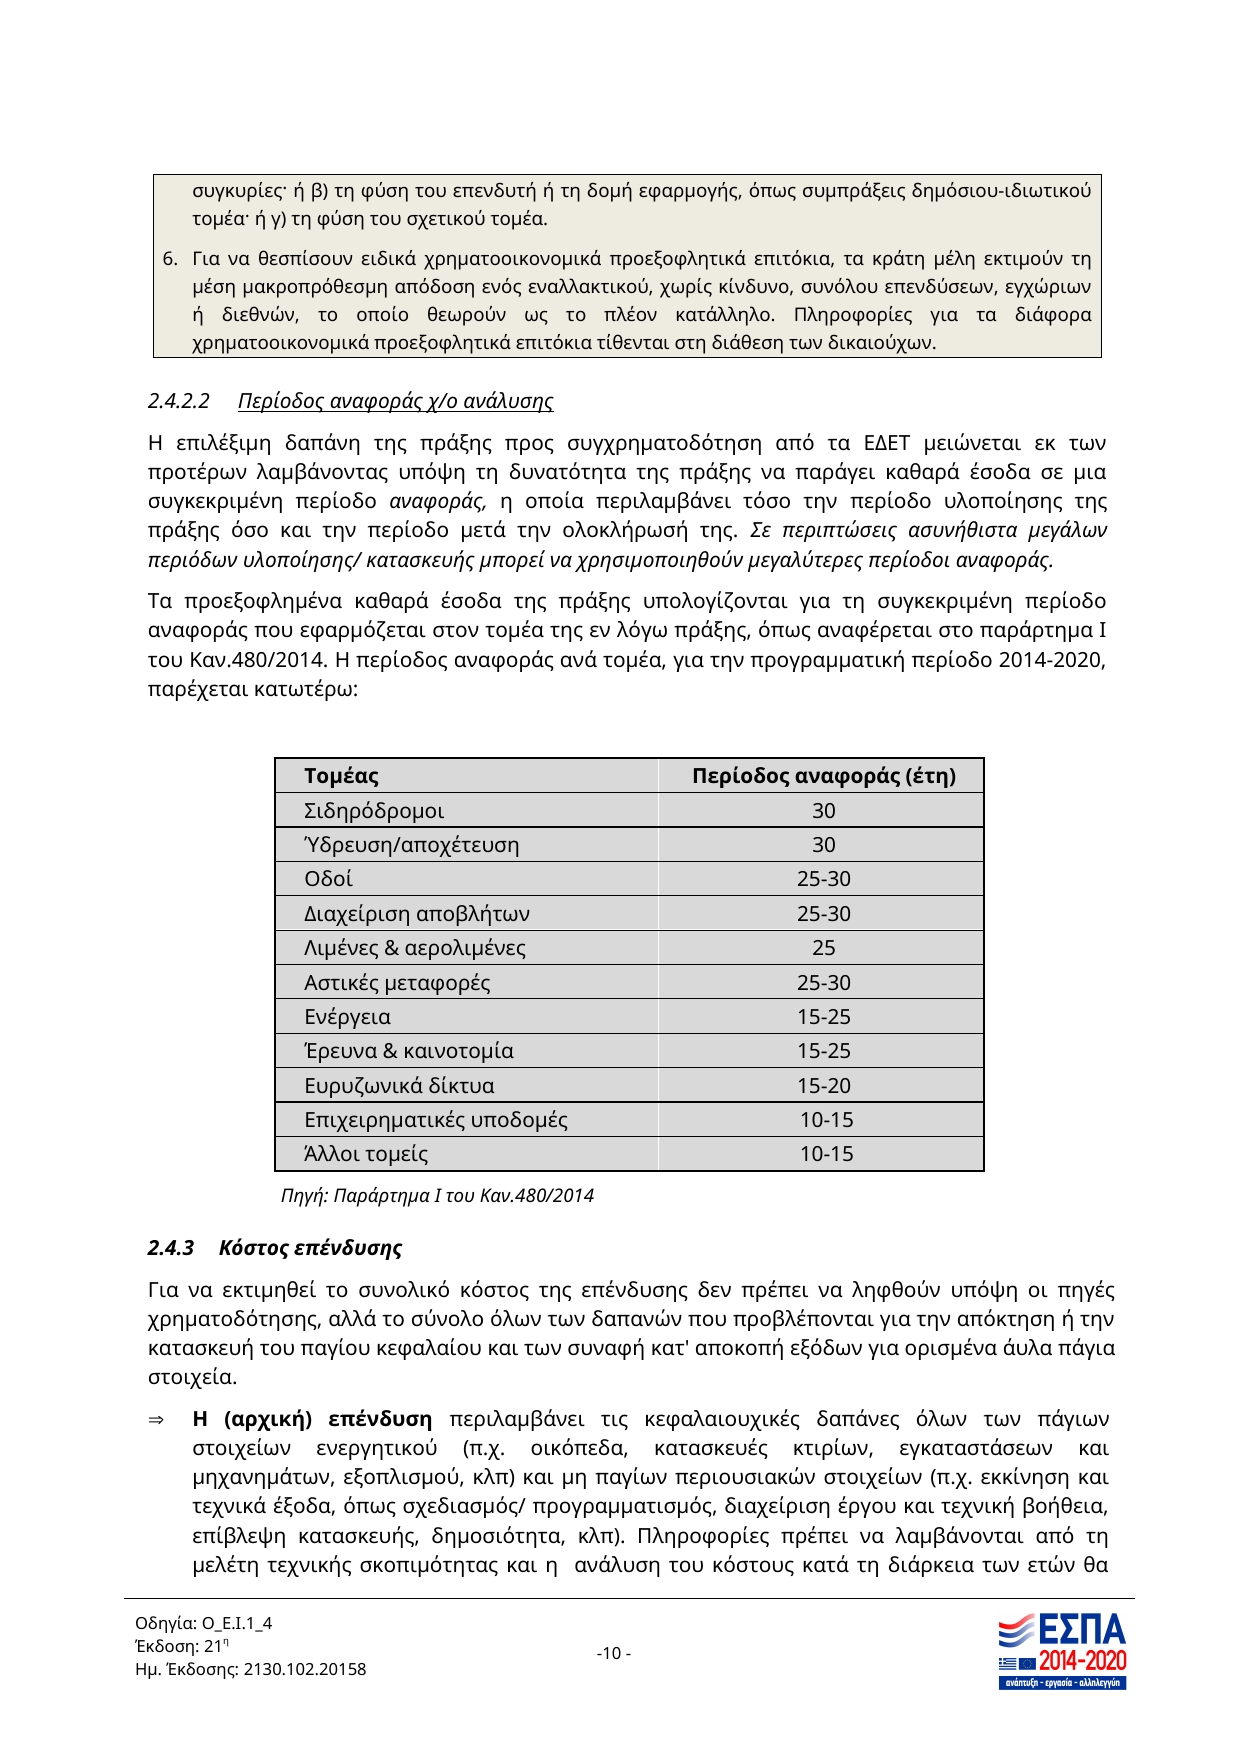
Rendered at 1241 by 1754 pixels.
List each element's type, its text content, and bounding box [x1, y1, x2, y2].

table_cell 30 [659, 828, 983, 861]
table_cell 25-30 [659, 862, 983, 895]
table_header Περίοδος αναφοράς (έτη) [659, 759, 983, 792]
subtitle Περίοδος αναφοράς χ/ο ανάλυσης [148, 386, 1116, 415]
table_cell 30 [659, 793, 983, 826]
table_cell Οδοί [276, 862, 658, 895]
text Η επιλέξιμη δαπάνη της πράξης προς συγχρηματοδότηση από τα ΕΔΕΤ μειώνεται εκ των προτέρων λαμβάνοντας υπόψη τη δυνατότητα της πράξης να παράγει καθαρά έσοδα σε μια συγκεκριμένη περίοδο αναφοράς, η οποία περιλαμβάνει τόσο την περίοδο υλοποίησης της πράξης όσο και την περίοδο μετά την ολοκλήρωσή της. Σε περιπτώσεις ασυνήθιστα μεγάλων περιόδων υλοποίησης/ κατασκευής μπορεί να χρησιμοποιηθούν μεγαλύτερες περίοδοι αναφοράς. [148, 427, 1108, 573]
table_cell Ενέργεια [276, 999, 658, 1033]
text Τα προεξοφλημένα καθαρά έσοδα της πράξης υπολογίζονται για τη συγκεκριμένη περίοδο αναφοράς που εφαρμόζεται στον τομέα της εν λόγω πράξης, όπως αναφέρεται στο παράρτημα I του Καν.480/2014. Η περίοδος αναφοράς ανά τομέα, για την προγραμματική περίοδο 2014-2020, παρέχεται κατωτέρω: [148, 586, 1108, 702]
table_cell 25-30 [659, 896, 983, 929]
picture [995, 1611, 1130, 1692]
table_cell 25-30 [659, 965, 983, 998]
table_cell 10-15 [659, 1137, 983, 1170]
table_cell Έρευνα & καινοτομία [276, 1034, 658, 1067]
table_cell 25 [659, 931, 983, 964]
subtitle Κόστος επένδυσης [148, 1233, 1110, 1262]
table_cell Σιδηρόδρομοι [276, 793, 658, 826]
text Πηγή: Παράρτημα I του Καν.480/2014 [281, 1178, 1028, 1208]
table_cell Ευρυζωνικά δίκτυα [276, 1068, 658, 1101]
table_cell 10-15 [659, 1103, 983, 1136]
table_cell Επιχειρηματικές υποδομές [276, 1103, 658, 1136]
table_cell Διαχείριση αποβλήτων [276, 896, 658, 929]
table_cell Αστικές μεταφορές [276, 965, 658, 998]
table_cell 15-20 [659, 1068, 983, 1101]
table_cell 15-25 [659, 1034, 983, 1067]
table_cell 15-25 [659, 999, 983, 1033]
text Για να εκτιμηθεί το συνολικό κόστος της επένδυσης δεν πρέπει να ληφθούν υπόψη οι πηγές χρηματοδότησης, αλλά το σύνολο όλων των δαπανών που προβλέπονται για την απόκτηση ή την κατασκευή του παγίου κεφαλαίου και των συναφή κατ' αποκοπή εξόδων για ορισμένα άυλα πάγια στοιχεία. [148, 1274, 1116, 1391]
table_cell Άλλοι τομείς [276, 1137, 658, 1170]
table_cell Λιμένες & αερολιμένες [276, 931, 658, 964]
table_header Τομέας [276, 759, 658, 792]
text 6. Για να θεσπίσουν ειδικά χρηματοοικονομικά προεξοφλητικά επιτόκια, τα κράτη μέλη εκτιμούν τη μέση μακροπρόθεσμη απόδοση ενός εναλλακτικού, χωρίς κίνδυνο, συνόλου επενδύσεων, εγχώριων ή διεθνών, το οποίο θεωρούν ως το πλέον κατάλληλο. Πληροφορίες για τα διάφορα χρηματοοικονομικά προεξοφλητικά επιτόκια τίθενται στη διάθεση των δικαιούχων. [154, 242, 1101, 357]
table_cell Ύδρευση/αποχέτευση [276, 828, 658, 861]
